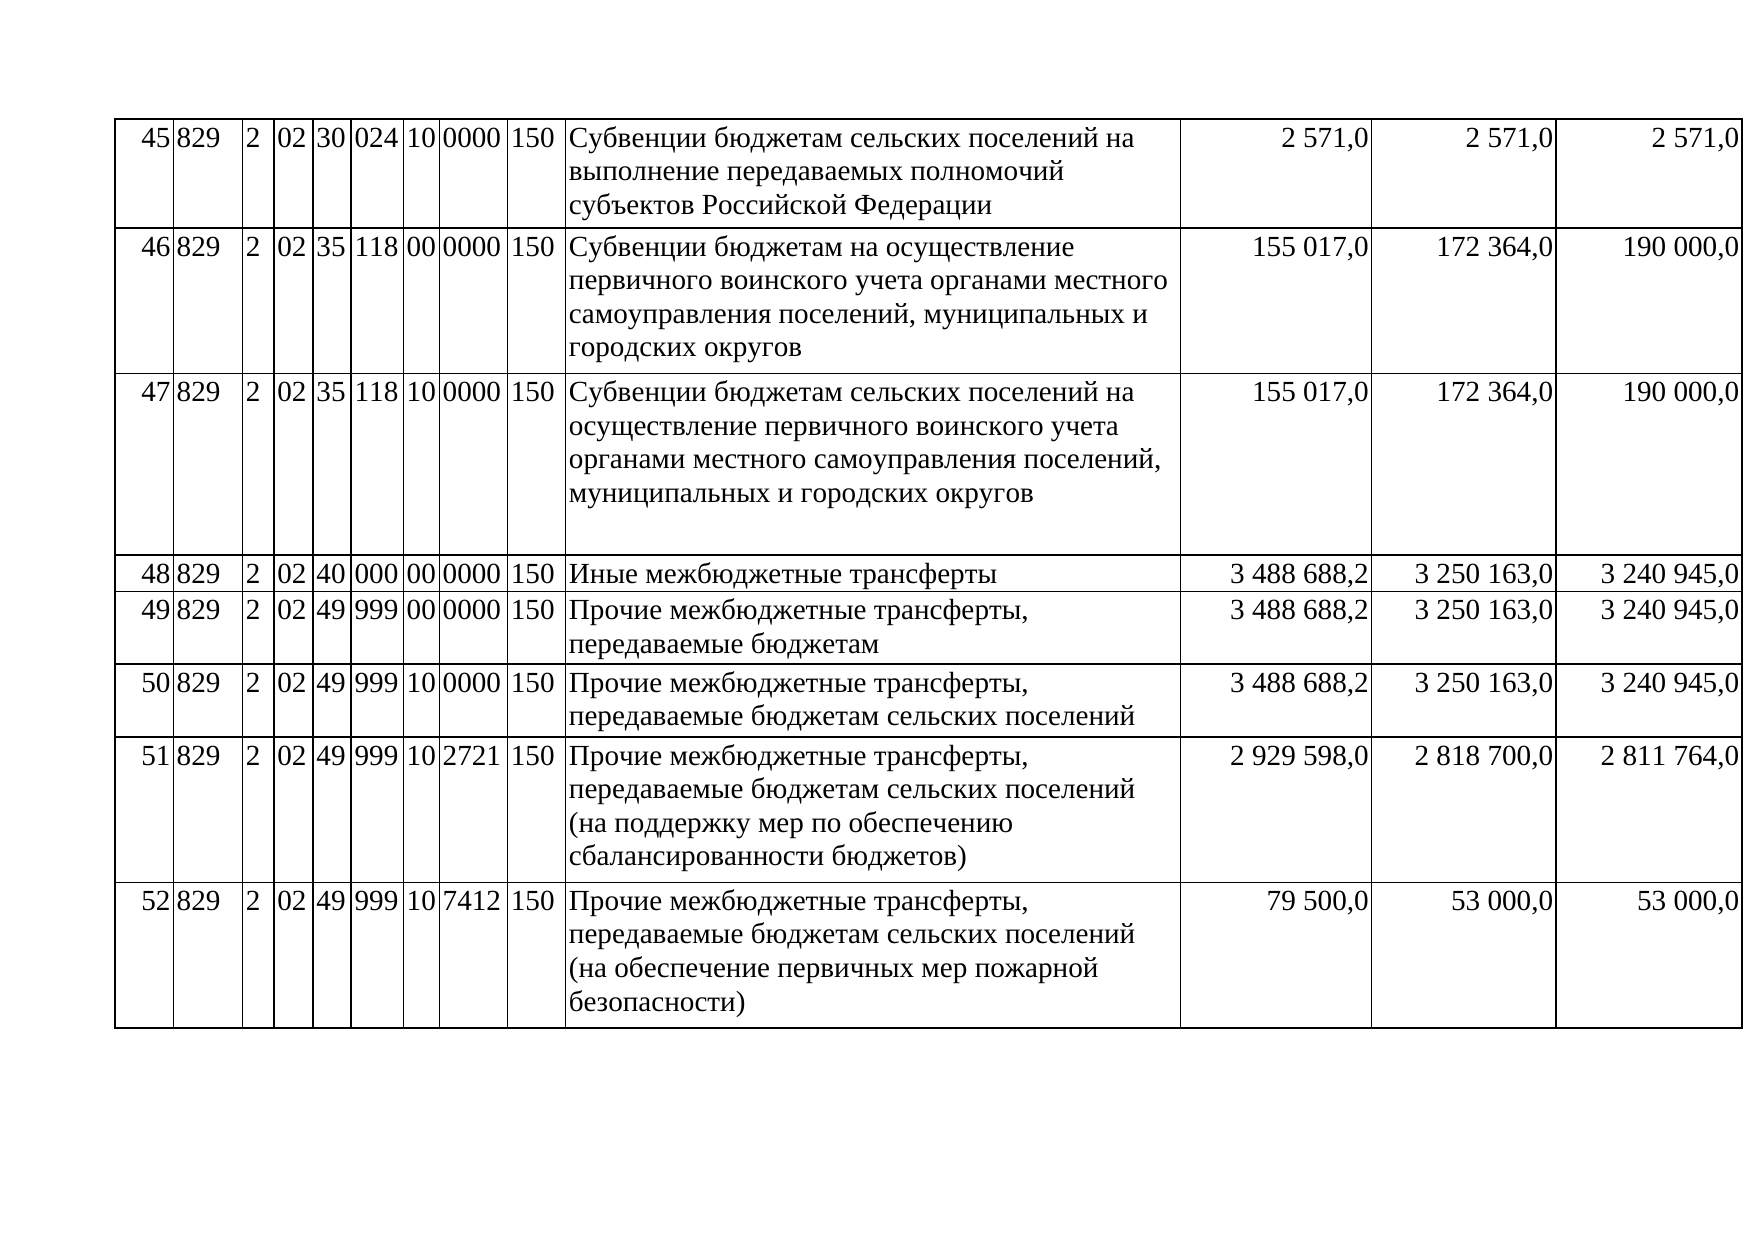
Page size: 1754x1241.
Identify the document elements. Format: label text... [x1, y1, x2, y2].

table_cell 46 [116, 229, 173, 373]
table_cell Субвенции бюджетам на осуществление первичного воинского учета органами местного самоуправления поселений, муниципальных и городских округов [566, 229, 1180, 373]
table_cell 7412 [440, 883, 507, 1027]
table_cell 3 488 688,2 [1181, 665, 1371, 736]
table_cell 10 [404, 665, 439, 736]
table_cell 02 [275, 738, 312, 882]
table_cell 49 [314, 665, 350, 736]
table_cell 150 [508, 665, 565, 736]
table_cell 10 [404, 883, 439, 1027]
table_cell 00 [404, 229, 439, 373]
table_cell 0000 [440, 592, 507, 663]
table_cell 0000 [440, 229, 507, 373]
table_cell 49 [116, 592, 173, 663]
table_cell 02 [275, 883, 312, 1027]
table_cell 2 [243, 229, 273, 373]
table_cell 999 [352, 883, 403, 1027]
table_cell 118 [352, 229, 403, 373]
table_cell 3 488 688,2 [1181, 556, 1371, 591]
table_cell 829 [174, 556, 242, 591]
table_cell 50 [116, 665, 173, 736]
table_cell 999 [352, 665, 403, 736]
table_cell 150 [508, 738, 565, 882]
table_cell 02 [275, 592, 312, 663]
table_cell 829 [174, 665, 242, 736]
table_cell 45 [116, 120, 173, 227]
table_cell 150 [508, 229, 565, 373]
table_cell 0000 [440, 556, 507, 591]
table_cell 999 [352, 592, 403, 663]
table_cell 10 [404, 738, 439, 882]
table_cell 150 [508, 120, 565, 227]
table_cell 172 364,0 [1372, 229, 1555, 373]
table_cell Иные межбюджетные трансферты [566, 556, 1180, 591]
table_cell 2 929 598,0 [1181, 738, 1371, 882]
table_cell 3 240 945,0 [1557, 665, 1741, 736]
table_cell 3 250 163,0 [1372, 556, 1555, 591]
table_cell 2 [243, 665, 273, 736]
table_cell 172 364,0 [1372, 374, 1555, 554]
table_cell Прочие межбюджетные трансферты, передаваемые бюджетам сельских поселений [566, 665, 1180, 736]
table_cell 10 [404, 374, 439, 554]
table_cell 2 811 764,0 [1557, 738, 1741, 882]
table_cell 53 000,0 [1372, 883, 1555, 1027]
table_cell 00 [404, 592, 439, 663]
table_cell 10 [404, 120, 439, 227]
table_cell 02 [275, 665, 312, 736]
table_cell 35 [314, 229, 350, 373]
table_cell 829 [174, 229, 242, 373]
table_cell 150 [508, 556, 565, 591]
table_cell 2721 [440, 738, 507, 882]
table_cell 48 [116, 556, 173, 591]
table_cell 2 571,0 [1181, 120, 1371, 227]
table_cell 000 [352, 556, 403, 591]
table_cell 829 [174, 120, 242, 227]
table_cell 3 240 945,0 [1557, 592, 1741, 663]
table_cell 2 571,0 [1557, 120, 1741, 227]
table_cell 49 [314, 738, 350, 882]
table_cell 2 [243, 556, 273, 591]
table_cell 150 [508, 374, 565, 554]
table_cell 190 000,0 [1557, 229, 1741, 373]
table_cell 118 [352, 374, 403, 554]
table_cell 2 571,0 [1372, 120, 1555, 227]
table_cell 30 [314, 120, 350, 227]
table_cell Прочие межбюджетные трансферты, передаваемые бюджетам [566, 592, 1180, 663]
table_cell 2 [243, 374, 273, 554]
table_cell 190 000,0 [1557, 374, 1741, 554]
table_cell Субвенции бюджетам сельских поселений на осуществление первичного воинского учета органами местного самоуправления поселений, муниципальных и городских округов [566, 374, 1180, 554]
table_cell 2 [243, 738, 273, 882]
table_cell 79 500,0 [1181, 883, 1371, 1027]
table_cell Прочие межбюджетные трансферты, передаваемые бюджетам сельских поселений (на поддержку мер по обеспечению сбалансированности бюджетов) [566, 738, 1180, 882]
table_cell 0000 [440, 120, 507, 227]
table_cell Субвенции бюджетам сельских поселений на выполнение передаваемых полномочий субъектов Российской Федерации [566, 120, 1180, 227]
table_cell 00 [404, 556, 439, 591]
table_cell 40 [314, 556, 350, 591]
table_cell 35 [314, 374, 350, 554]
table_cell 02 [275, 556, 312, 591]
table_cell Прочие межбюджетные трансферты, передаваемые бюджетам сельских поселений (на обеспечение первичных мер пожарной безопасности) [566, 883, 1180, 1027]
table_cell 150 [508, 883, 565, 1027]
table_cell 3 488 688,2 [1181, 592, 1371, 663]
table_cell 155 017,0 [1181, 229, 1371, 373]
table_cell 02 [275, 229, 312, 373]
table_cell 2 818 700,0 [1372, 738, 1555, 882]
table_cell 0000 [440, 665, 507, 736]
table_cell 53 000,0 [1557, 883, 1741, 1027]
table_cell 829 [174, 592, 242, 663]
table_cell 2 [243, 120, 273, 227]
table_cell 49 [314, 592, 350, 663]
table_cell 51 [116, 738, 173, 882]
table_cell 150 [508, 592, 565, 663]
table_cell 02 [275, 120, 312, 227]
table_cell 2 [243, 592, 273, 663]
table_cell 829 [174, 738, 242, 882]
table_cell 3 250 163,0 [1372, 665, 1555, 736]
table_cell 49 [314, 883, 350, 1027]
table_cell 3 240 945,0 [1557, 556, 1741, 591]
table_cell 0000 [440, 374, 507, 554]
table_cell 155 017,0 [1181, 374, 1371, 554]
table_cell 2 [243, 883, 273, 1027]
table_cell 829 [174, 883, 242, 1027]
table_cell 02 [275, 374, 312, 554]
table_cell 52 [116, 883, 173, 1027]
table_cell 999 [352, 738, 403, 882]
table_cell 829 [174, 374, 242, 554]
table_cell 3 250 163,0 [1372, 592, 1555, 663]
table_cell 47 [116, 374, 173, 554]
table_cell 024 [352, 120, 403, 227]
